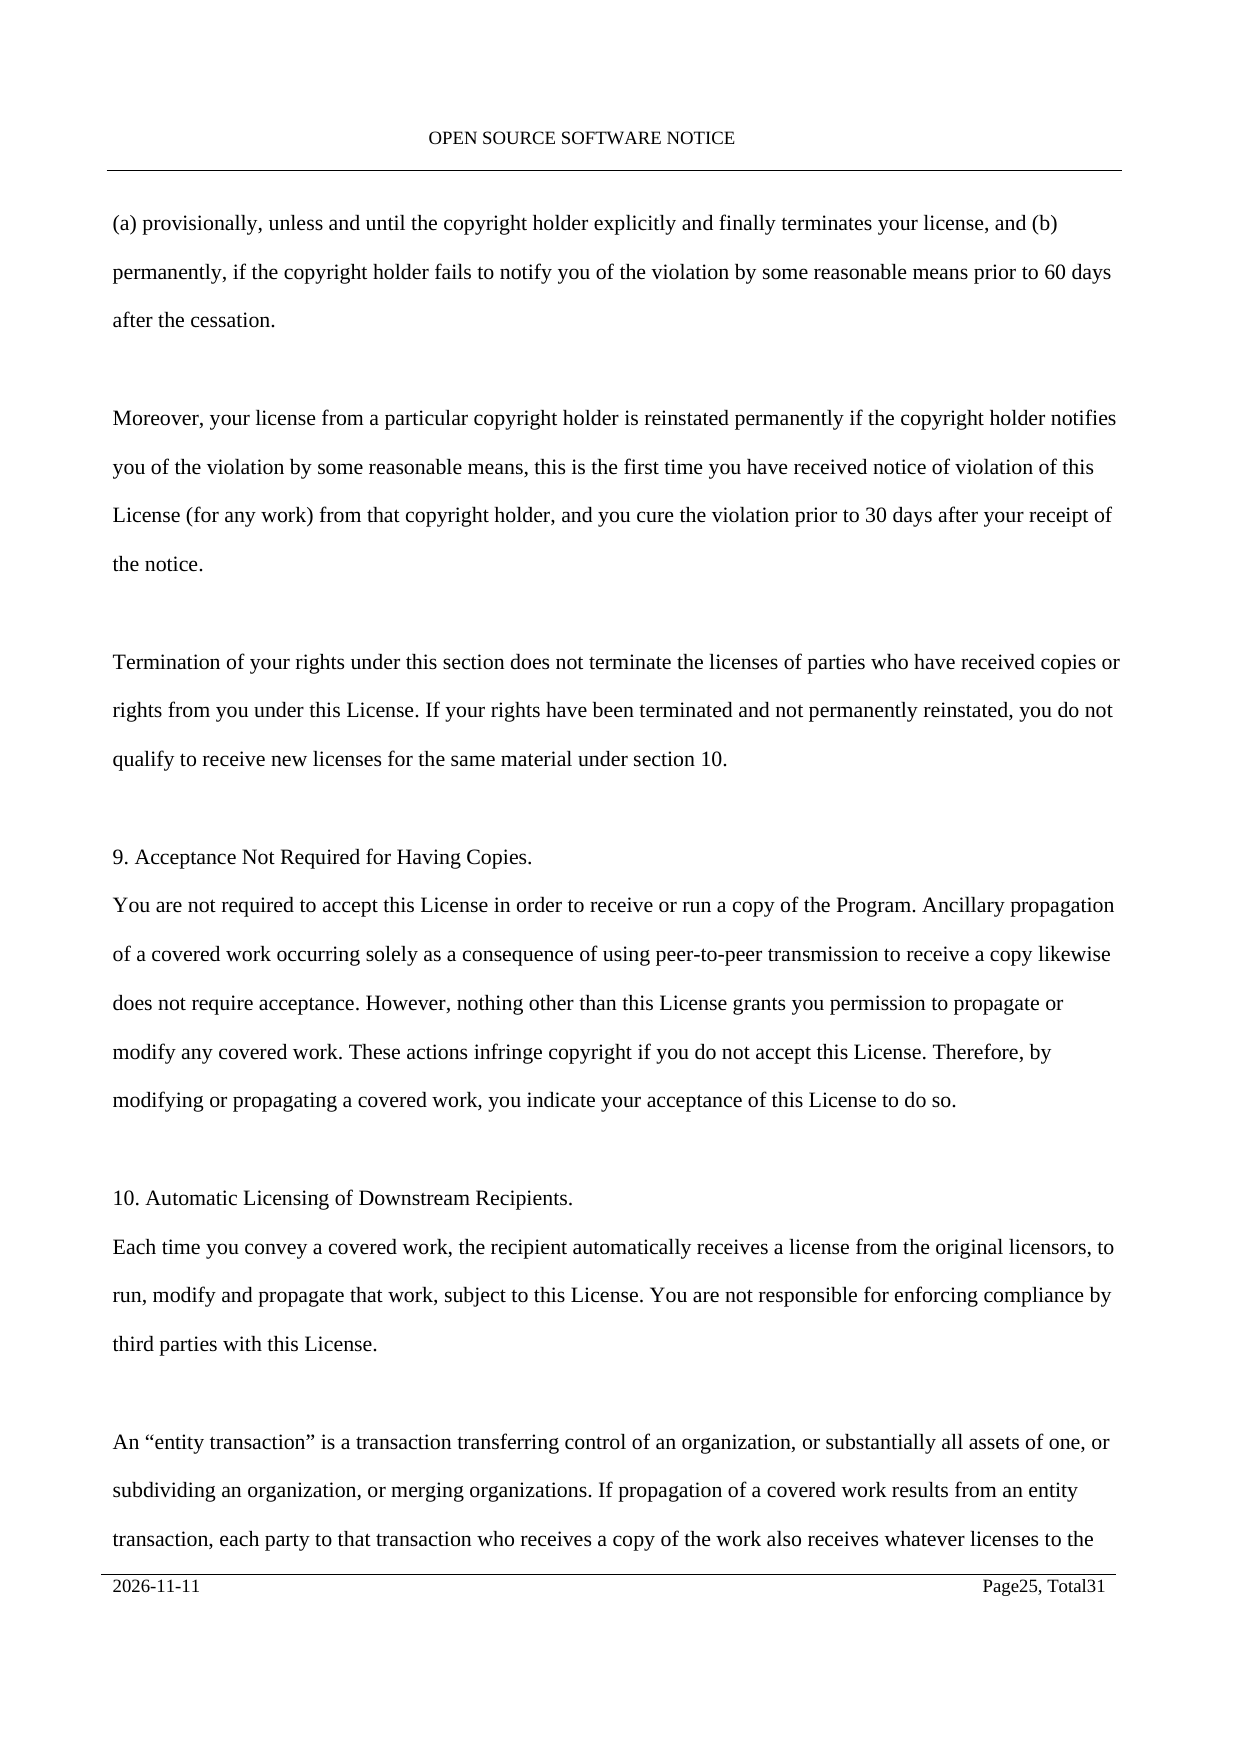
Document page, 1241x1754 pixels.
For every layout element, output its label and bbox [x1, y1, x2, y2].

text [112, 206, 1128, 1555]
